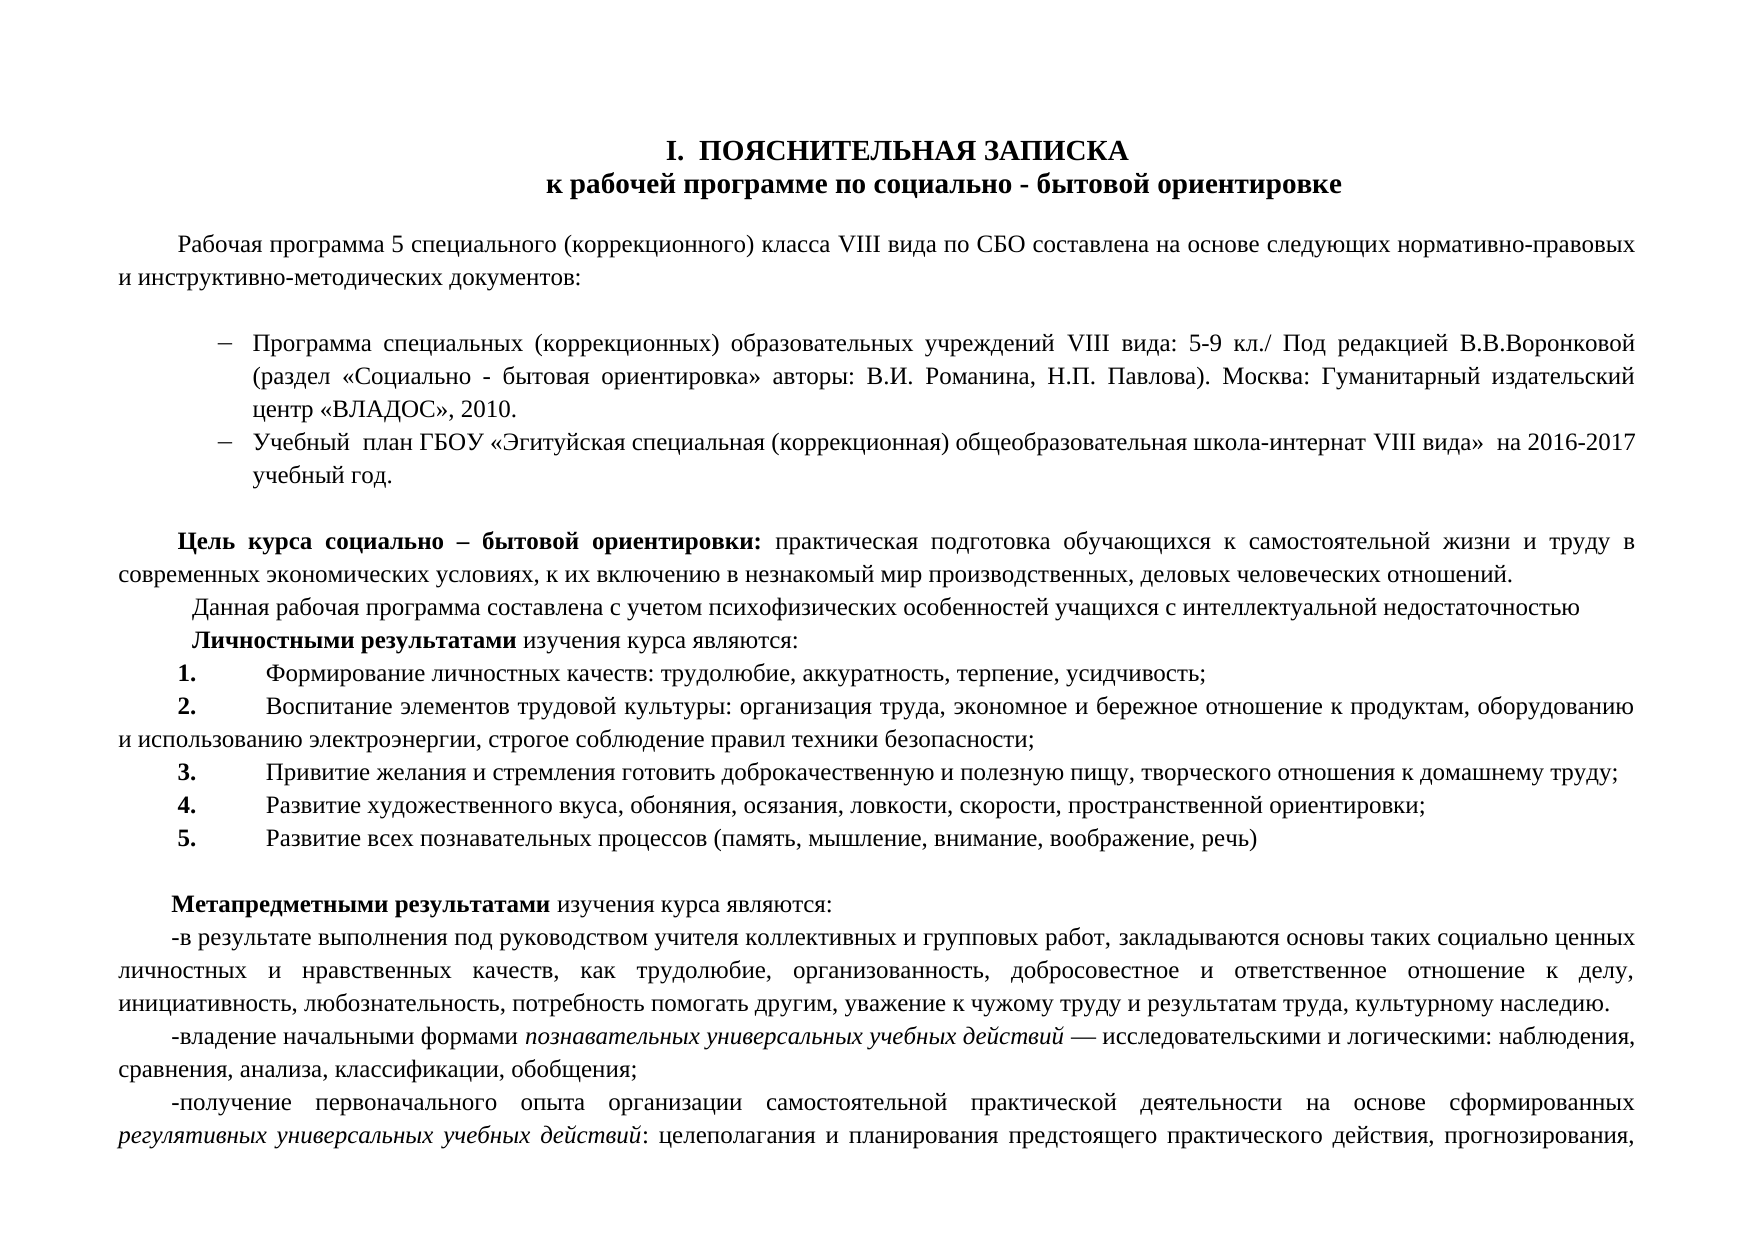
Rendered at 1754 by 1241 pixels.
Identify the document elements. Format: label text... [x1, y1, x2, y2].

list Формирование личностных качеств: трудолюбие, аккуратность, терпение, усидчивость; [118, 658, 1636, 687]
text Данная рабочая программа составлена с учетом психофизических особенностей учащихся с интеллектуальной недостаточностью [118, 592, 1636, 621]
list Привитие желания и стремления готовить доброкачественную и полезную пищу, творческого отношения к домашнему труду; [118, 757, 1636, 786]
list Программа специальных (коррекционных) образовательных учреждений VIII вида: 5-9 кл./ Под редакцией В.В.Воронковой (раздел «Социально - бытовая ориентировка» авторы: В.И. Романина, Н.П. Павлова). Москва: Гуманитарный издательский центр «ВЛАДОС», 2010. [215, 328, 1636, 423]
text к рабочей программе по социально - бытовой ориентировке [193, 166, 1636, 200]
text Личностными результатами изучения курса являются: [118, 625, 1636, 654]
list Учебный план ГБОУ «Эгитуйская специальная (коррекционная) общеобразовательная школа-интернат VIII вида» на 2016-2017 учебный год. [215, 427, 1636, 489]
text -владение начальными формами познавательных универсальных учебных действий — исследовательскими и логическими: наблюдения, сравнения, анализа, классификации, обобщения; [118, 1021, 1636, 1083]
list ПОЯСНИТЕЛЬНАЯ ЗАПИСКА [118, 133, 1636, 166]
text Цель курса социально – бытовой ориентировки: практическая подготовка обучающихся к самостоятельной жизни и труду в современных экономических условиях, к их включению в незнакомый мир производственных, деловых человеческих отношений. [118, 526, 1636, 588]
text -в результате выполнения под руководством учителя коллективных и групповых работ, закладываются основы таких социально ценных личностных и нравственных качеств, как трудолюбие, организованность, добросовестное и ответственное отношение к делу, инициативность, любознательность, потребность помогать другим, уважение к чужому труду и результатам труда, культурному наследию. [118, 922, 1636, 1017]
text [118, 1087, 1636, 1149]
list Воспитание элементов трудовой культуры: организация труда, экономное и бережное отношение к продуктам, оборудованию и использованию электроэнергии, строгое соблюдение правил техники безопасности; [118, 691, 1636, 753]
list Развитие художественного вкуса, обоняния, осязания, ловкости, скорости, пространственной ориентировки; [118, 790, 1636, 819]
text Метапредметными результатами изучения курса являются: [171, 889, 1636, 918]
list Развитие всех познавательных процессов (память, мышление, внимание, воображение, речь) [118, 823, 1636, 852]
text Рабочая программа 5 специального (коррекционного) класса VIII вида по СБО составлена на основе следующих нормативно-правовых и инструктивно-методических документов: [118, 229, 1636, 291]
